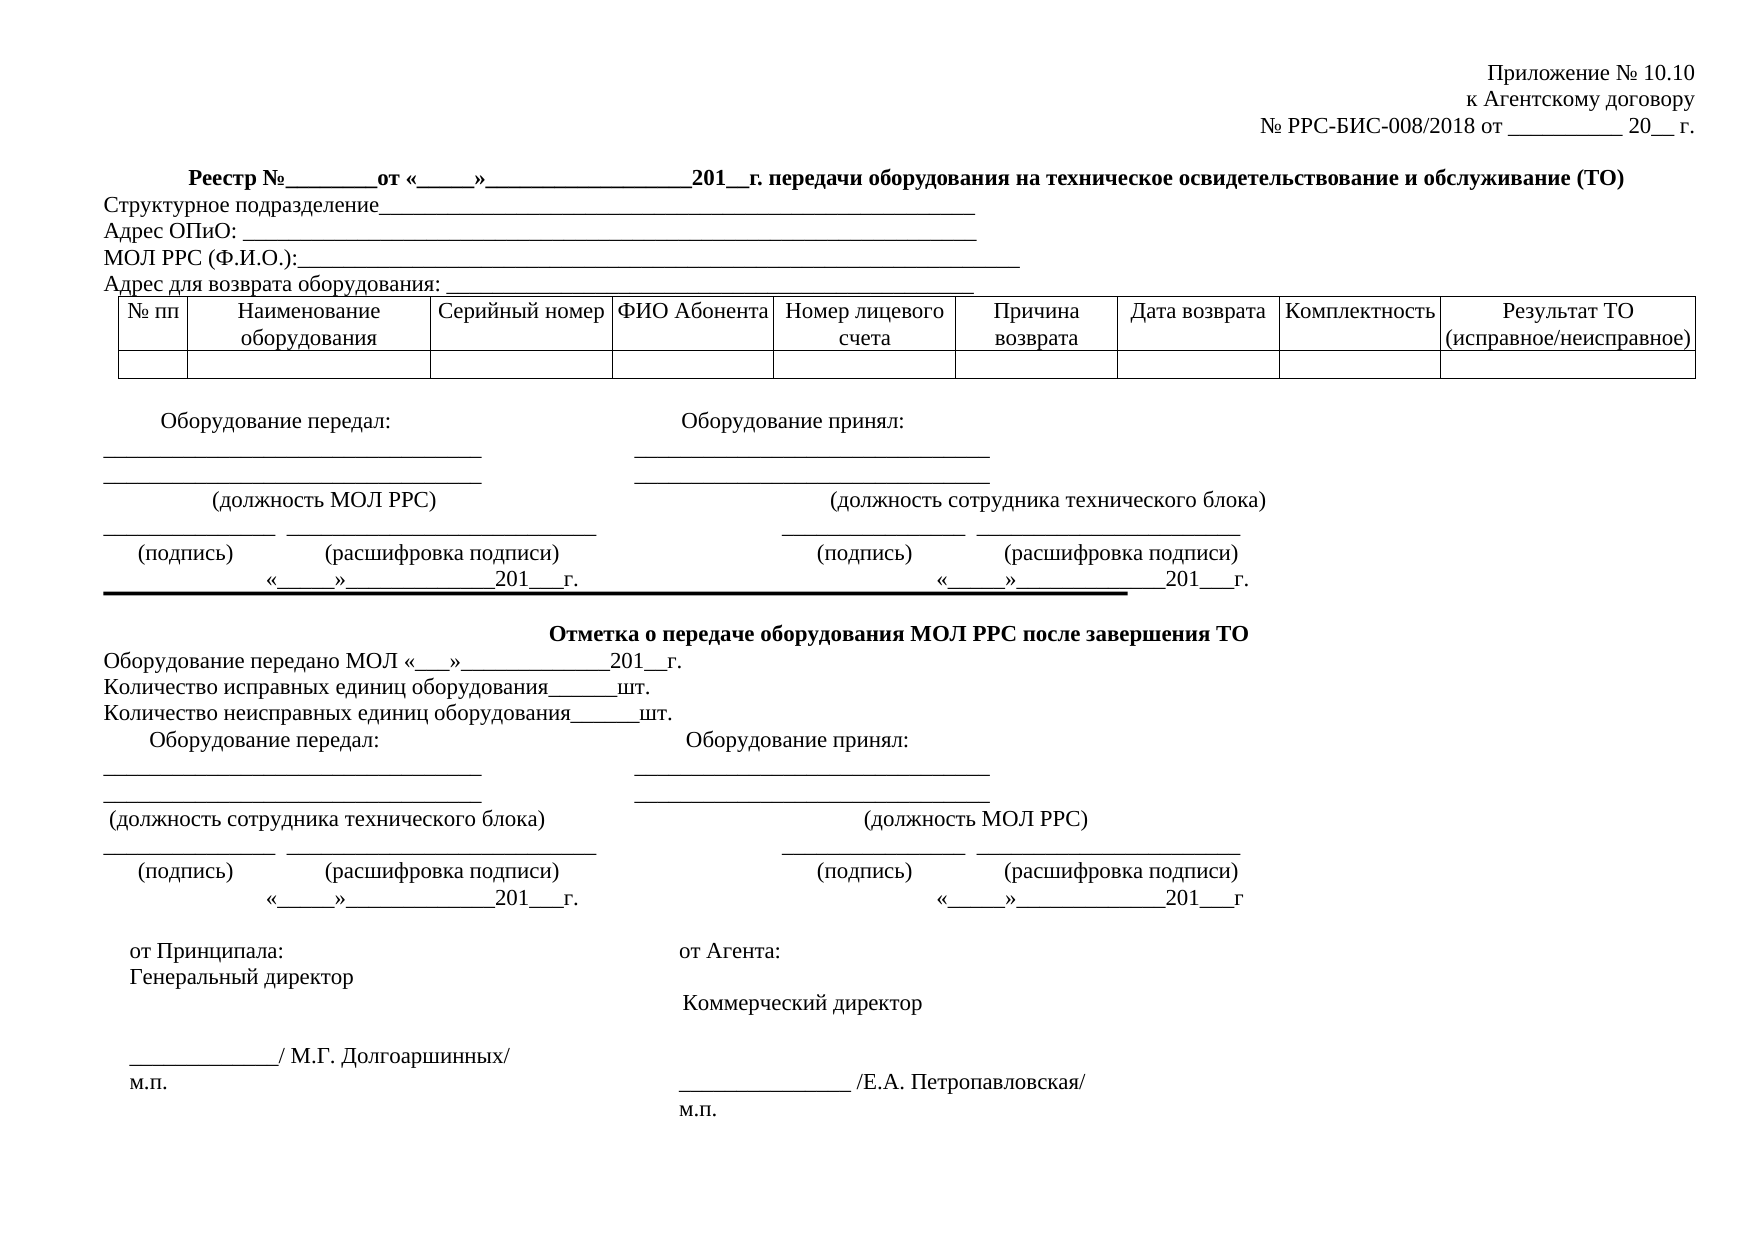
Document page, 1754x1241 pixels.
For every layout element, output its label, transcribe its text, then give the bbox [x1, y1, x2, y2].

text Оборудование передал: Оборудование принял: [88, 407, 1695, 433]
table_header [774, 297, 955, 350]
text Реестр №________от «_____»__________________201__г. передачи оборудования на техническое освидетельствование и обслуживание (ТО) [118, 164, 1695, 191]
text МОЛ РРС (Ф.И.О.):_______________________________________________________________ [88, 243, 1695, 270]
text _______________ ___________________________ ________________ _______________________ [88, 513, 1695, 539]
text Количество неисправных единиц оборудования______шт. [88, 699, 1695, 726]
text _________________________________ _______________________________ [88, 752, 1695, 778]
text № РРС-БИС-008/2018 от __________ 20__ г. [118, 112, 1695, 138]
text Оборудование передал: Оборудование принял: [88, 726, 1695, 752]
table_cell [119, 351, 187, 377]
text «_____»_____________201___г. «_____»_____________201___г. [88, 565, 1695, 592]
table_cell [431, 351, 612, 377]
text к Агентскому договору [118, 85, 1695, 112]
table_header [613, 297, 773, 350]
text Отметка о передаче оборудования МОЛ РРС после завершения ТО [88, 620, 1695, 647]
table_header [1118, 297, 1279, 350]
text (подпись) (расшифровка подписи) (подпись) (расшифровка подписи) [88, 858, 1695, 884]
text Адрес ОПиО: ________________________________________________________________ [88, 217, 1695, 243]
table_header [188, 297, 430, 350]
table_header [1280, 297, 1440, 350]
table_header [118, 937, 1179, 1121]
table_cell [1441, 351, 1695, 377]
text _________________________________ _______________________________ [88, 433, 1695, 460]
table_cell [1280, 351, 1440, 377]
text (должность сотрудника технического блока) (должность МОЛ РРС) [88, 805, 1695, 831]
text (должность МОЛ РРС) (должность сотрудника технического блока) [88, 486, 1695, 513]
text _________________________________ _______________________________ [88, 778, 1695, 805]
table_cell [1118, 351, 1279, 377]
text (подпись) (расшифровка подписи) (подпись) (расшифровка подписи) [88, 539, 1695, 565]
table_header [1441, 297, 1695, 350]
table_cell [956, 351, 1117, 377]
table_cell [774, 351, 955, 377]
text Оборудование передано МОЛ «___»_____________201__г. [88, 647, 1695, 673]
text Адрес для возврата оборудования: ______________________________________________ [88, 270, 1695, 296]
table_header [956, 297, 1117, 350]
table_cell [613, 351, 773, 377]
text _______________ ___________________________ ________________ _______________________ [88, 831, 1695, 858]
text Структурное подразделение____________________________________________________ [88, 191, 1695, 217]
text Количество исправных единиц оборудования______шт. [88, 673, 1695, 699]
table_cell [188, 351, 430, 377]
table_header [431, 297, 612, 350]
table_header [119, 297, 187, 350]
text Приложение № 10.10 [118, 59, 1695, 85]
text _________________________________ _______________________________ [88, 460, 1695, 486]
text «_____»_____________201___г. «_____»_____________201___г [88, 884, 1695, 910]
